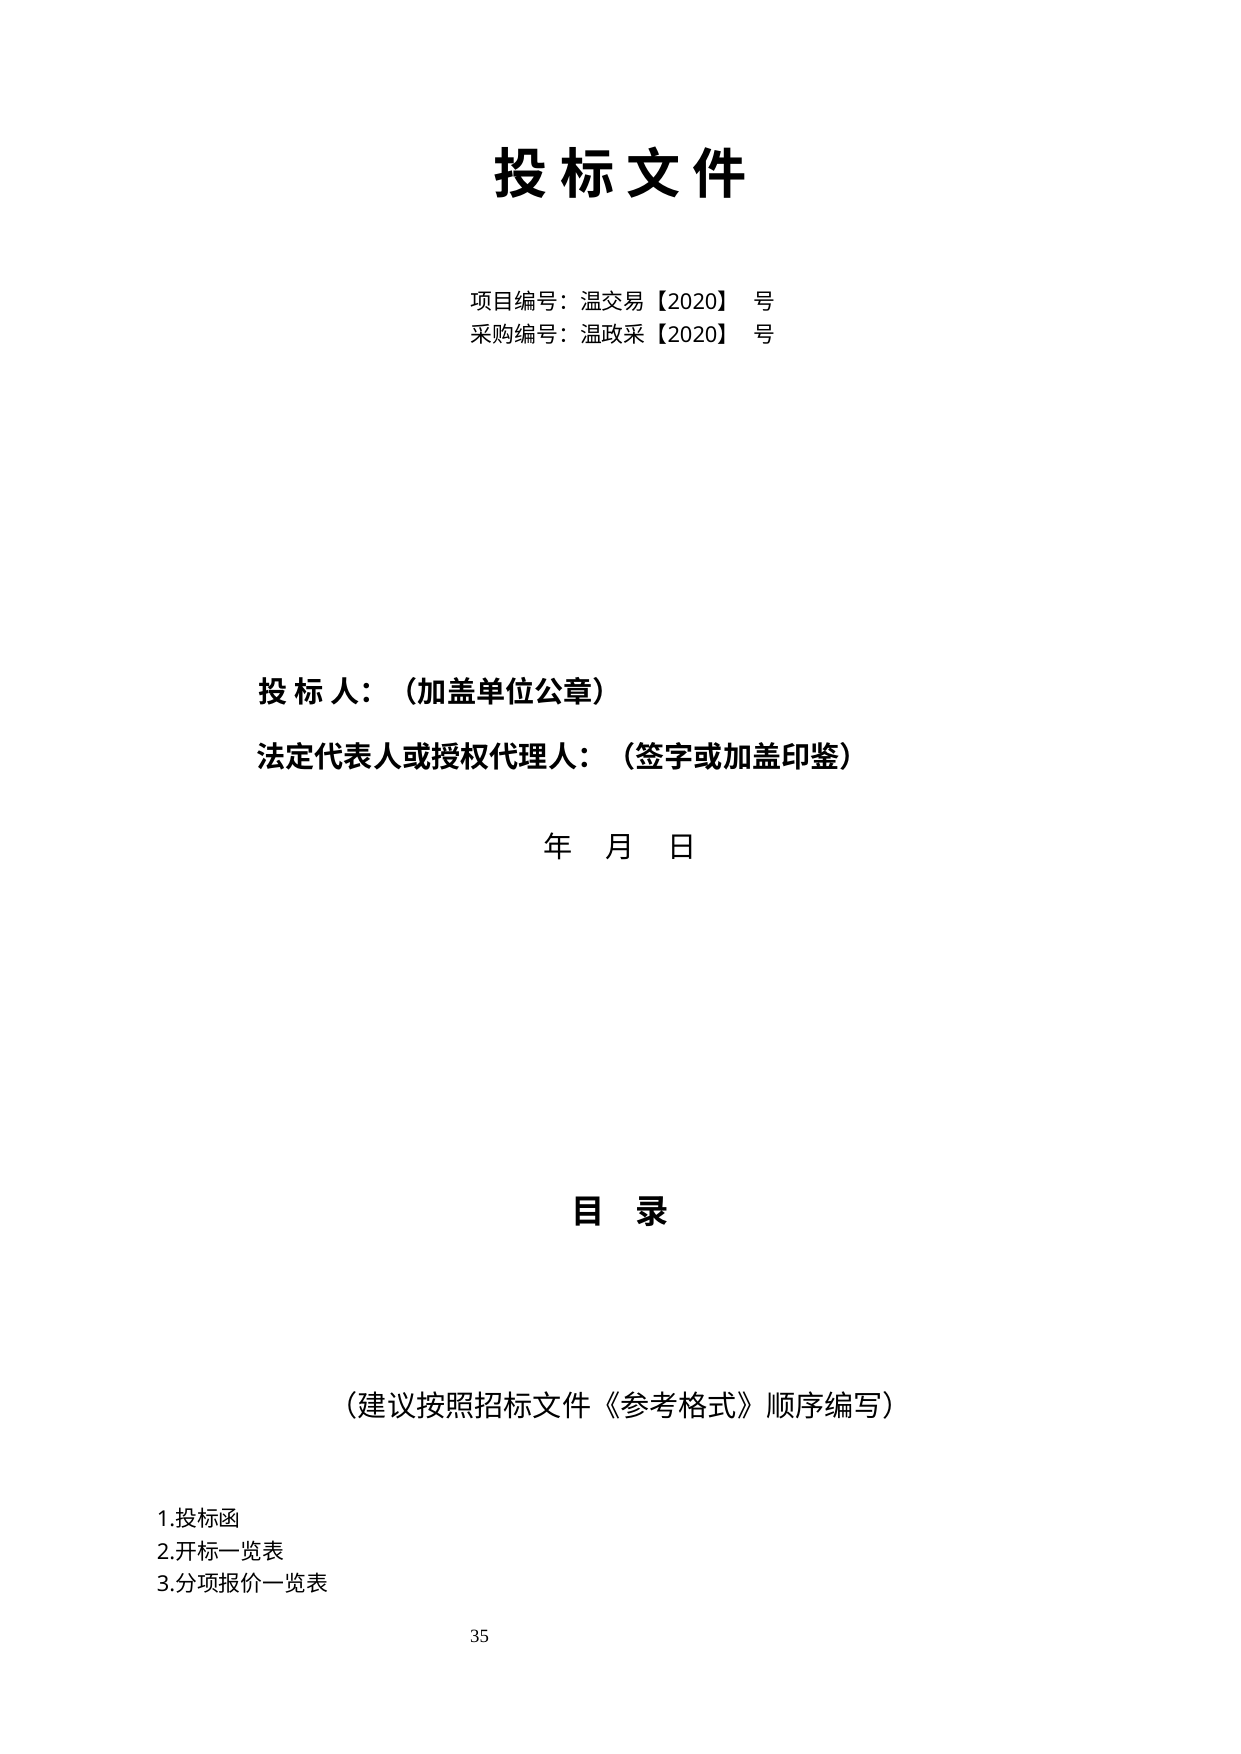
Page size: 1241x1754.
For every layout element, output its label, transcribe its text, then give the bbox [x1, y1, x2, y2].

text （建议按照招标文件《参考格式》顺序编写） [113, 1371, 1127, 1436]
text 投 标 人：（加盖单位公章） [113, 657, 1127, 722]
text 1.投标函 [113, 1501, 1127, 1534]
text 项目编号：温交易【2020】 号 [113, 284, 1127, 317]
text 2.开标一览表 [113, 1534, 1127, 1566]
text 目 录 [113, 1176, 1127, 1241]
text 3.分项报价一览表 [113, 1566, 1127, 1599]
text 投 标 文 件 [113, 122, 1127, 219]
text 法定代表人或授权代理人：（签字或加盖印鉴） [113, 722, 1127, 787]
title 年 月 日 [113, 812, 1127, 877]
text 采购编号：温政采【2020】 号 [113, 317, 1127, 349]
